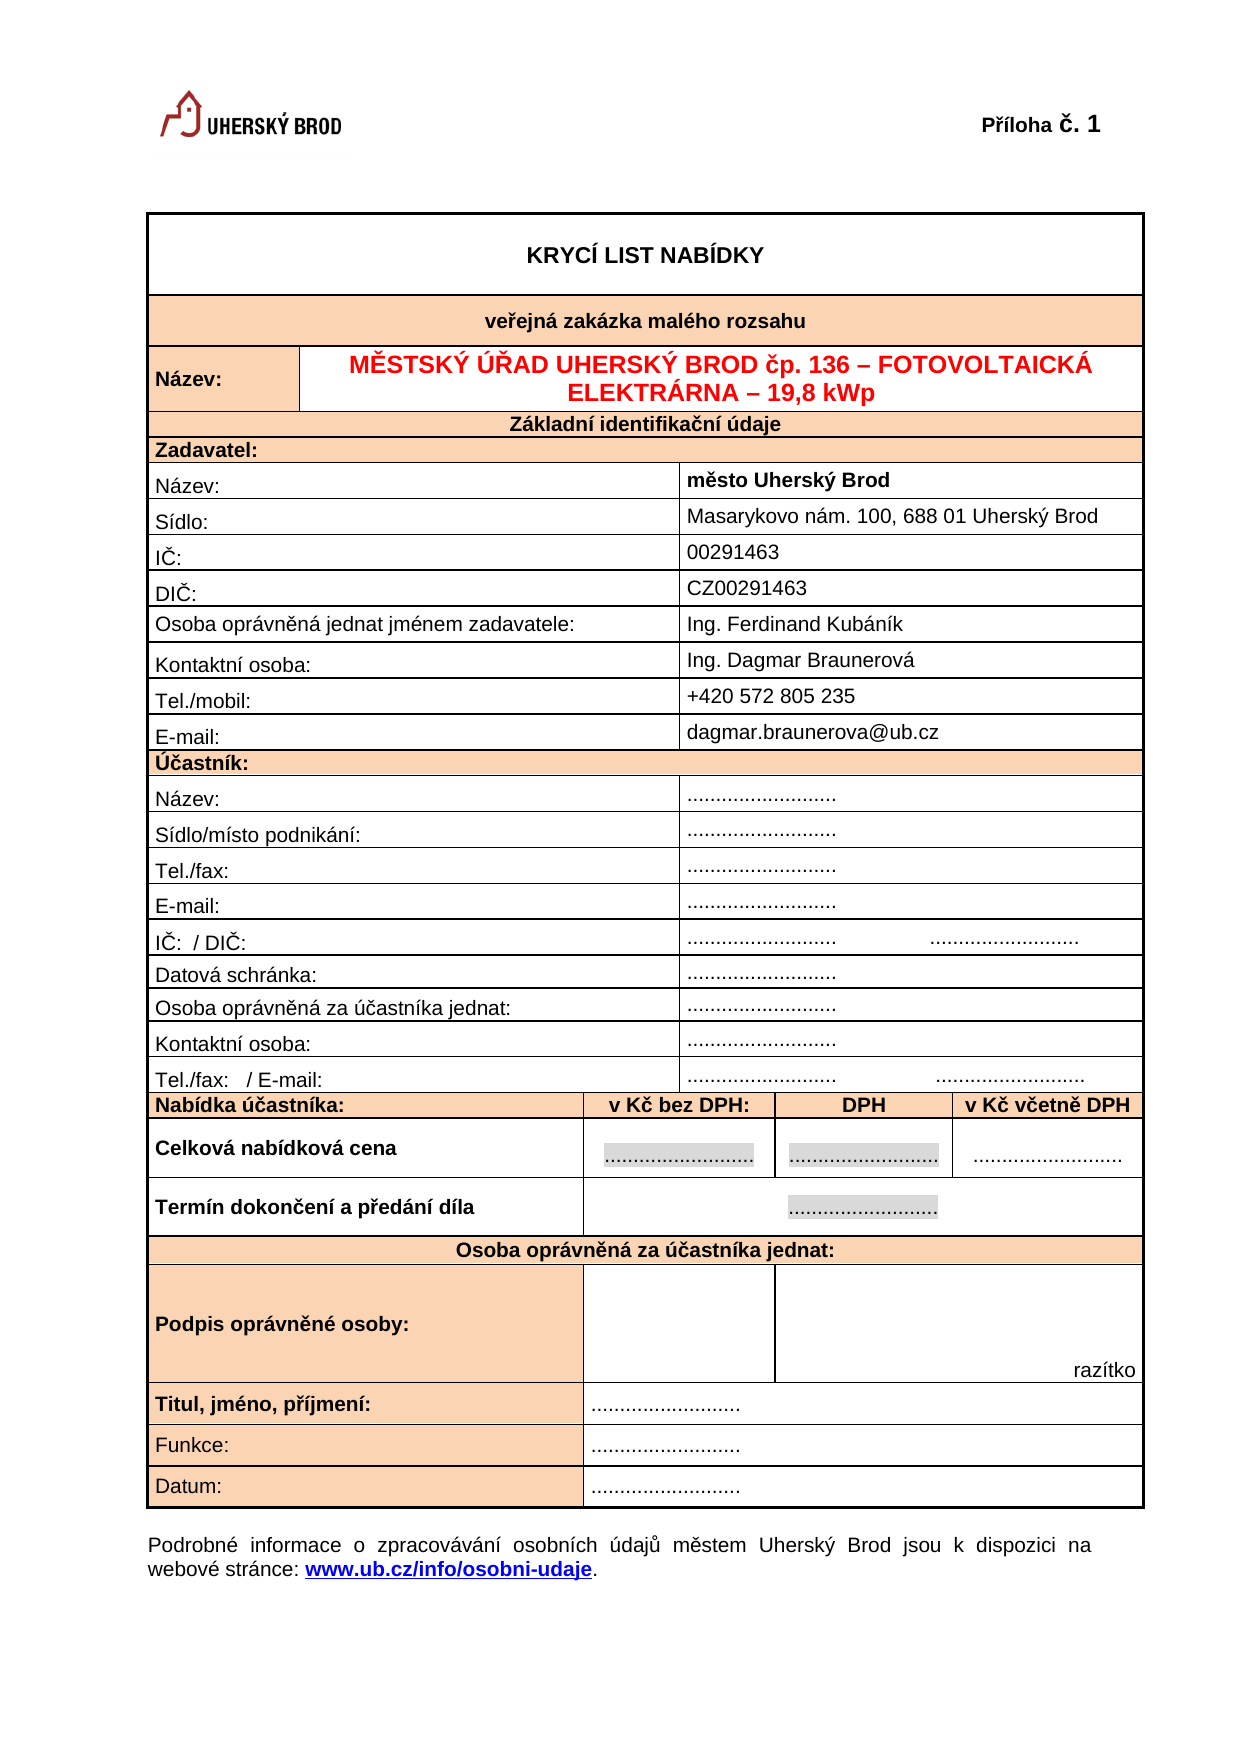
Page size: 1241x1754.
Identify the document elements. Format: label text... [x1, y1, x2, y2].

picture [147, 73, 354, 155]
table_cell .......................... [680, 884, 1142, 918]
table_cell Titul, jméno, příjmení: [149, 1383, 583, 1423]
table_cell .......................... [680, 1022, 1142, 1056]
table_cell +420 572 805 235 [680, 679, 1142, 713]
table_cell Osoba oprávněná za účastníka jednat: [149, 989, 679, 1020]
table_cell [584, 1265, 774, 1382]
table_cell .......................... [584, 1425, 1142, 1465]
table_cell Nabídka účastníka: [149, 1093, 583, 1117]
table_cell .......................... [680, 989, 1142, 1020]
table_cell Zadavatel: [149, 438, 1142, 462]
table_cell Datum: [149, 1467, 583, 1506]
table_cell Ing. Dagmar Braunerová [680, 643, 1142, 677]
table_cell Sídlo/místo podnikání: [149, 812, 679, 846]
text Podrobné informace o zpracovávání osobních údajů městem Uherský Brod jsou k dispozici na webové stránce: www.ub.cz/info/osobni-udaje. [148, 1533, 1092, 1581]
table_cell veřejná zakázka malého rozsahu [149, 296, 1142, 345]
table_cell .......................... [680, 956, 1142, 987]
table_cell .......................... [584, 1119, 774, 1176]
table_cell .......................... .......................... [680, 920, 1142, 954]
table_cell .......................... [680, 776, 1142, 811]
table_cell Celková nabídková cena [149, 1119, 583, 1176]
table_cell DPH [776, 1093, 952, 1117]
table_cell .......................... [584, 1383, 1142, 1423]
table_cell CZ00291463 [680, 571, 1142, 605]
table_cell Tel./fax: [149, 848, 679, 882]
table_cell Sídlo: [149, 499, 679, 533]
table_cell Osoba oprávněná jednat jménem zadavatele: [149, 607, 679, 641]
table_cell Podpis oprávněné osoby: [149, 1265, 583, 1382]
table_cell .......................... [776, 1119, 952, 1176]
table_cell .......................... [680, 848, 1142, 882]
table_cell razítko [776, 1265, 1142, 1382]
table_cell Datová schránka: [149, 956, 679, 987]
table_cell .......................... [584, 1467, 1142, 1506]
table_cell DIČ: [149, 571, 679, 605]
table_cell Kontaktní osoba: [149, 1022, 679, 1056]
table_cell v Kč bez DPH: [584, 1093, 774, 1117]
table_cell Účastník: [149, 751, 1142, 774]
table_cell Funkce: [149, 1425, 583, 1465]
table_cell Osoba oprávněná za účastníka jednat: [149, 1237, 1142, 1263]
table_cell .......................... .......................... [680, 1057, 1142, 1092]
table_cell Základní identifikační údaje [149, 412, 1142, 436]
table_cell E-mail: [149, 884, 679, 918]
table_cell .......................... [584, 1178, 1142, 1235]
table_cell Masarykovo nám. 100, 688 01 Uherský Brod [680, 499, 1142, 533]
table_cell Název: [149, 776, 679, 811]
table_cell dagmar.braunerova@ub.cz [680, 715, 1142, 749]
table_cell Tel./mobil: [149, 679, 679, 713]
table_cell IČ: [149, 535, 679, 569]
table_header KRYCÍ LIST NABÍDKY [149, 215, 1142, 294]
table_cell Název: [149, 347, 299, 411]
table_cell Název: [149, 463, 679, 497]
table_cell E-mail: [149, 715, 679, 749]
table_cell v Kč včetně DPH [953, 1093, 1142, 1117]
table_cell IČ: / DIČ: [149, 920, 679, 954]
table_cell město Uherský Brod [680, 463, 1142, 497]
table_cell 00291463 [680, 535, 1142, 569]
table_cell Ing. Ferdinand Kubáník [680, 607, 1142, 641]
table_cell MĚSTSKÝ ÚŘAD UHERSKÝ BROD čp. 136 – FOTOVOLTAICKÁ ELEKTRÁRNA – 19,8 kWp [300, 347, 1142, 411]
table_cell .......................... [680, 812, 1142, 846]
table_cell Tel./fax: / E-mail: [149, 1057, 679, 1092]
table_cell .......................... [953, 1119, 1142, 1176]
table_cell Termín dokončení a předání díla [149, 1178, 583, 1235]
table_cell Kontaktní osoba: [149, 643, 679, 677]
